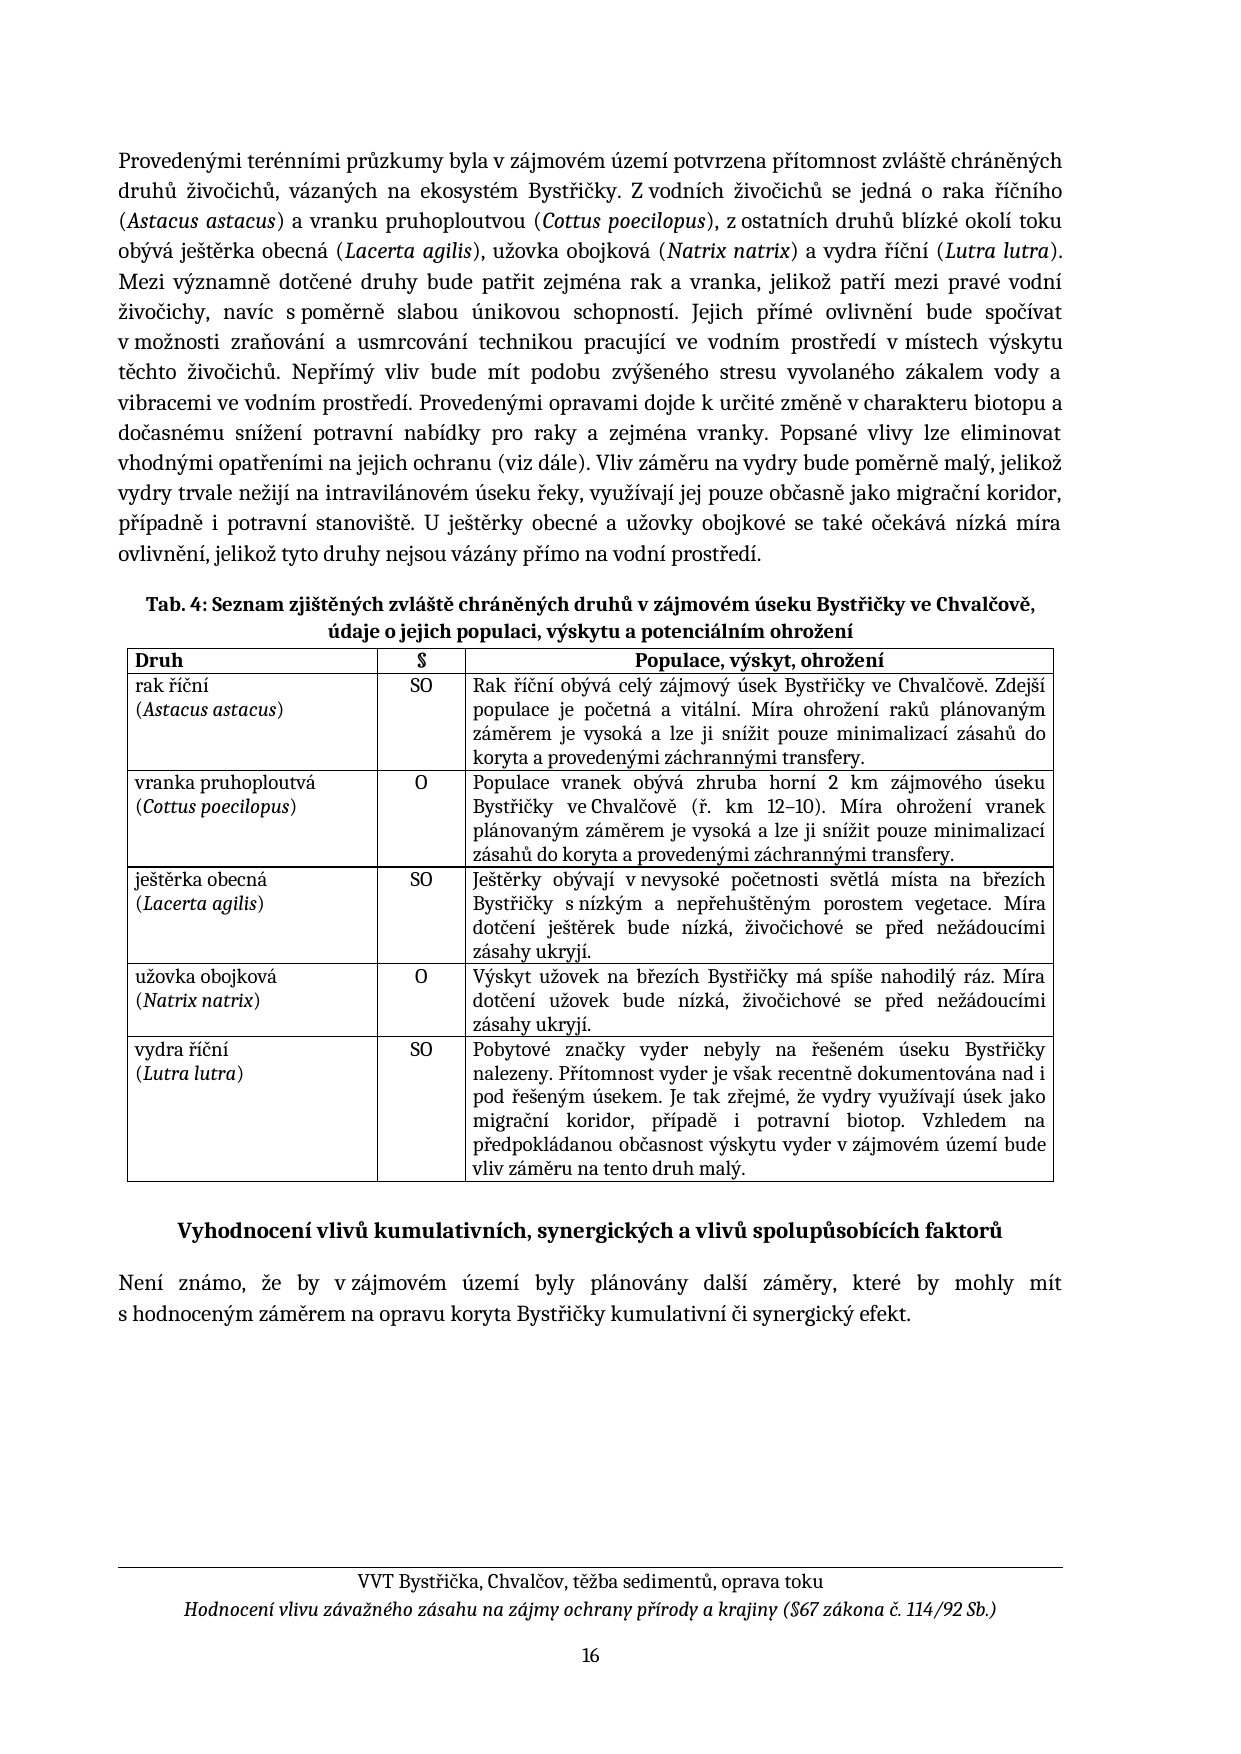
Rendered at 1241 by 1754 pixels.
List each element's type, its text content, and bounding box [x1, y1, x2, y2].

table_cell SO [378, 674, 465, 769]
text Není známo, že by v zájmovém území byly plánovány další záměry, které by mohly mít s hodnoceným záměrem na opravu koryta Bystřičky kumulativní či synergický efekt. [118, 1270, 1063, 1327]
text Tab. 4: Seznam zjištěných zvláště chráněných druhů v zájmovém úseku Bystřičky ve Chvalčově, údaje o jejich populaci, výskytu a potenciálním ohrožení [118, 593, 1063, 644]
table_cell O [378, 964, 465, 1036]
text Vyhodnocení vlivů kumulativních, synergických a vlivů spolupůsobících faktorů [118, 1218, 1063, 1244]
table_cell vydra říční (Lutra lutra) [128, 1037, 377, 1181]
table_cell vranka pruhoploutvá (Cottus poecilopus) [128, 771, 377, 866]
table_cell Ještěrky obývají v nevysoké početnosti světlá místa na březích Bystřičky s nízkým a nepřehuštěným porostem vegetace. Míra dotčení ještěrek bude nízká, živočichové se před nežádoucími zásahy ukryjí. [466, 868, 1053, 963]
table_cell rak říční (Astacus astacus) [128, 674, 377, 769]
table_cell užovka obojková (Natrix natrix) [128, 964, 377, 1036]
table_header Populace, výskyt, ohrožení [466, 649, 1053, 673]
table_header Druh [128, 649, 377, 673]
table_cell O [378, 771, 465, 866]
table_cell SO [378, 868, 465, 963]
table_cell SO [378, 1037, 465, 1181]
table_cell Rak říční obývá celý zájmový úsek Bystřičky ve Chvalčově. Zdejší populace je početná a vitální. Míra ohrožení raků plánovaným záměrem je vysoká a lze ji snížit pouze minimalizací zásahů do koryta a provedenými záchrannými transfery. [466, 674, 1053, 769]
table_cell Populace vranek obývá zhruba horní 2 km zájmového úseku Bystřičky ve Chvalčově (ř. km 12–10). Míra ohrožení vranek plánovaným záměrem je vysoká a lze ji snížit pouze minimalizací zásahů do koryta a provedenými záchrannými transfery. [466, 771, 1053, 866]
table_header § [378, 649, 465, 673]
table_cell ještěrka obecná (Lacerta agilis) [128, 868, 377, 963]
table_cell Výskyt užovek na březích Bystřičky má spíše nahodilý ráz. Míra dotčení užovek bude nízká, živočichové se před nežádoucími zásahy ukryjí. [466, 964, 1053, 1036]
table_cell Pobytové značky vyder nebyly na řešeném úseku Bystřičky nalezeny. Přítomnost vyder je však recentně dokumentována nad i pod řešeným úsekem. Je tak zřejmé, že vydry využívají úsek jako migrační koridor, případě i potravní biotop. Vzhledem na předpokládanou občasnost výskytu vyder v zájmovém území bude vliv záměru na tento druh malý. [466, 1037, 1053, 1181]
text Provedenými terénními průzkumy byla v zájmovém území potvrzena přítomnost zvláště chráněných druhů živočichů, vázaných na ekosystém Bystřičky. Z vodních živočichů se jedná o raka říčního (Astacus astacus) a vranku pruhoploutvou (Cottus poecilopus), z ostatních druhů blízké okolí toku obývá ještěrka obecná (Lacerta agilis), užovka obojková (Natrix natrix) a vydra říční (Lutra lutra). Mezi významně dotčené druhy bude patřit zejména rak a vranka, jelikož patří mezi pravé vodní živočichy, navíc s poměrně slabou únikovou schopností. Jejich přímé ovlivnění bude spočívat v možnosti zraňování a usmrcování technikou pracující ve vodním prostředí v místech výskytu těchto živočichů. Nepřímý vliv bude mít podobu zvýšeného stresu vyvolaného zákalem vody a vibracemi ve vodním prostředí. Provedenými opravami dojde k určité změně v charakteru biotopu a dočasnému snížení potravní nabídky pro raky a zejména vranky. Popsané vlivy lze eliminovat vhodnými opatřeními na jejich ochranu (viz dále). Vliv záměru na vydry bude poměrně malý, jelikož vydry trvale nežijí na intravilánovém úseku řeky, využívají jej pouze občasně jako migrační koridor, případně i potravní stanoviště. U ještěrky obecné a užovky obojkové se také očekává nízká míra ovlivnění, jelikož tyto druhy nejsou vázány přímo na vodní prostředí. [118, 148, 1063, 567]
